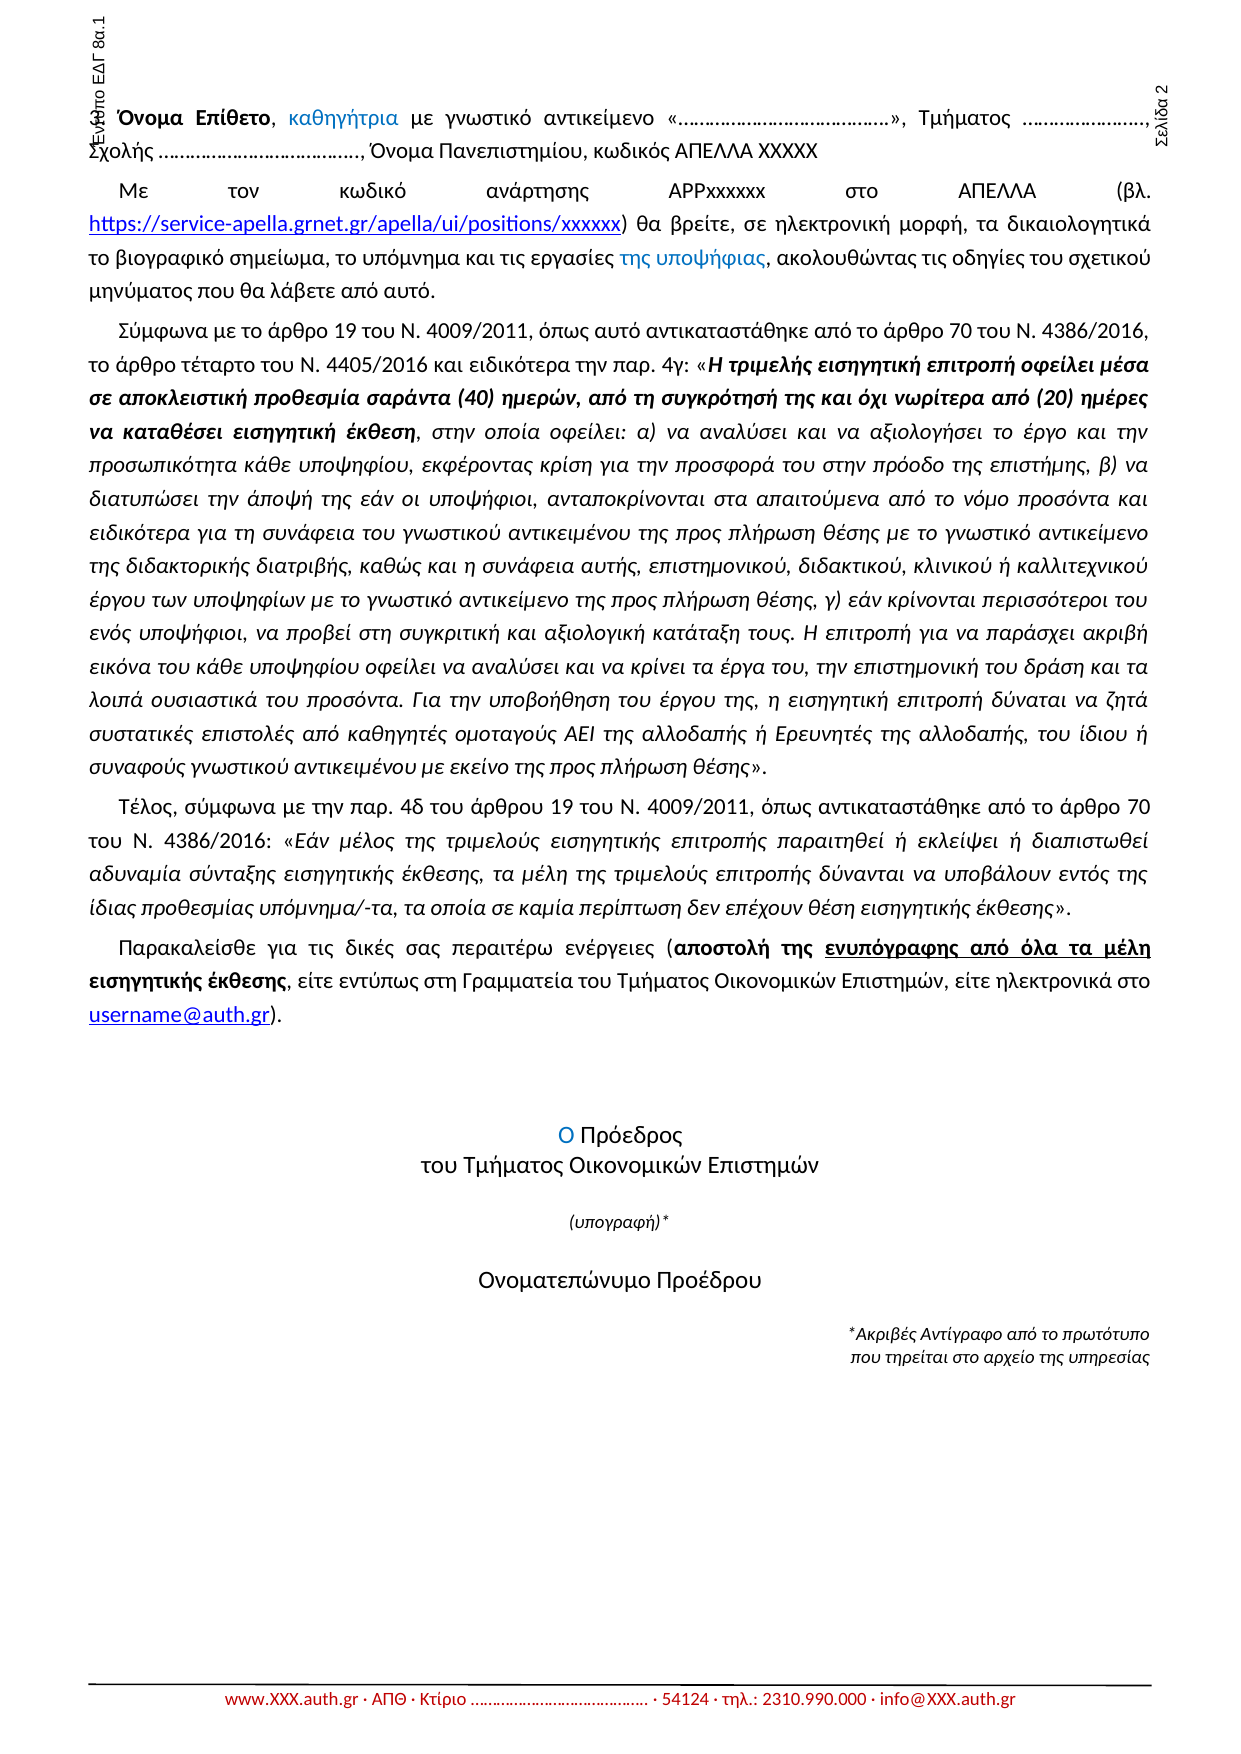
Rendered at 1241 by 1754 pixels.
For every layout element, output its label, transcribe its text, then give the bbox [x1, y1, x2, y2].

text του Τμήματος Οικονομικών Επιστημών [89, 1149, 1152, 1180]
text Παρακαλείσθε για τις δικές σας περαιτέρω ενέργειες (αποστολή της ενυπόγραφης από όλα τα μέλη εισηγητικής έκθεσης, είτε εντύπως στη Γραμματεία του Τμήματος Οικονομικών Επιστημών, είτε ηλεκτρονικά στο username@auth.gr). [89, 933, 1152, 1028]
text *Ακριβές Αντίγραφο από το πρωτότυπο [89, 1323, 1152, 1346]
text Με τον κωδικό ανάρτησης ΑΡΡxxxxxx στο ΑΠΕΛΛΑ (βλ. https://service-apella.grnet.gr/apella/ui/positions/xxxxxx) θα βρείτε, σε ηλεκτρονική μορφή, τα δικαιολογητικά το βιογραφικό σημείωμα, το υπόμνημα και τις εργασίες της υποψήφιας, ακολουθώντας τις οδηγίες του σχετικού μηνύματος που θα λάβετε από αυτό. [89, 176, 1152, 304]
text που τηρείται στο αρχείο της υπηρεσίας [89, 1346, 1152, 1368]
text (υπογραφή)* [89, 1211, 1152, 1233]
text Ο Πρόεδρος [89, 1119, 1152, 1149]
text Ονοματεπώνυμο Προέδρου [89, 1264, 1152, 1294]
text Σύμφωνα με το άρθρο 19 του Ν. 4009/2011, όπως αυτό αντικαταστάθηκε από το άρθρο 70 του Ν. 4386/2016, το άρθρο τέταρτο του Ν. 4405/2016 και ειδικότερα την παρ. 4γ: «Η τριμελής εισηγητική επιτροπή οφείλει μέσα σε αποκλειστική προθεσμία σαράντα (40) ημερών, από τη συγκρότησή της και όχι νωρίτερα από (20) ημέρες να καταθέσει εισηγητική έκθεση, στην οποία οφείλει: α) να αναλύσει και να αξιολογήσει το έργο και την προσωπικότητα κάθε υποψηφίου, εκφέροντας κρίση για την προσφορά του στην πρόοδο της επιστήμης, β) να διατυπώσει την άποψή της εάν οι υποψήφιοι, ανταποκρίνονται στα απαιτούμενα από το νόμο προσόντα και ειδικότερα για τη συνάφεια του γνωστικού αντικειμένου της προς πλήρωση θέσης με το γνωστικό αντικείμενο της διδακτορικής διατριβής, καθώς και η συνάφεια αυτής, επιστημονικού, διδακτικού, κλινικού ή καλλιτεχνικού έργου των υποψηφίων με το γνωστικό αντικείμενο της προς πλήρωση θέσης, γ) εάν κρίνονται περισσότεροι του ενός υποψήφιοι, να προβεί στη συγκριτική και αξιολογική κατάταξη τους. Η επιτροπή για να παράσχει ακριβή εικόνα του κάθε υποψηφίου οφείλει να αναλύσει και να κρίνει τα έργα του, την επιστημονική του δράση και τα λοιπά ουσιαστικά του προσόντα. Για την υποβοήθηση του έργου της, η εισηγητική επιτροπή δύναται να ζητά συστατικές επιστολές από καθηγητές ομοταγούς ΑΕΙ της αλλοδαπής ή Ερευνητές της αλλοδαπής, του ίδιου ή συναφούς γνωστικού αντικειμένου με εκείνο της προς πλήρωση θέσης». [89, 316, 1152, 780]
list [89, 103, 1152, 164]
text Τέλος, σύμφωνα με την παρ. 4δ του άρθρου 19 του N. 4009/2011, όπως αντικαταστάθηκε από το άρθρο 70 του Ν. 4386/2016: «Εάν μέλος της τριμελούς εισηγητικής επιτροπής παραιτηθεί ή εκλείψει ή διαπιστωθεί αδυναμία σύνταξης εισηγητικής έκθεσης, τα μέλη της τριμελούς επιτροπής δύνανται να υποβάλουν εντός της ίδιας προθεσμίας υπόμνημα/-τα, τα οποία σε καμία περίπτωση δεν επέχουν θέση εισηγητικής έκθεσης». [89, 792, 1152, 921]
